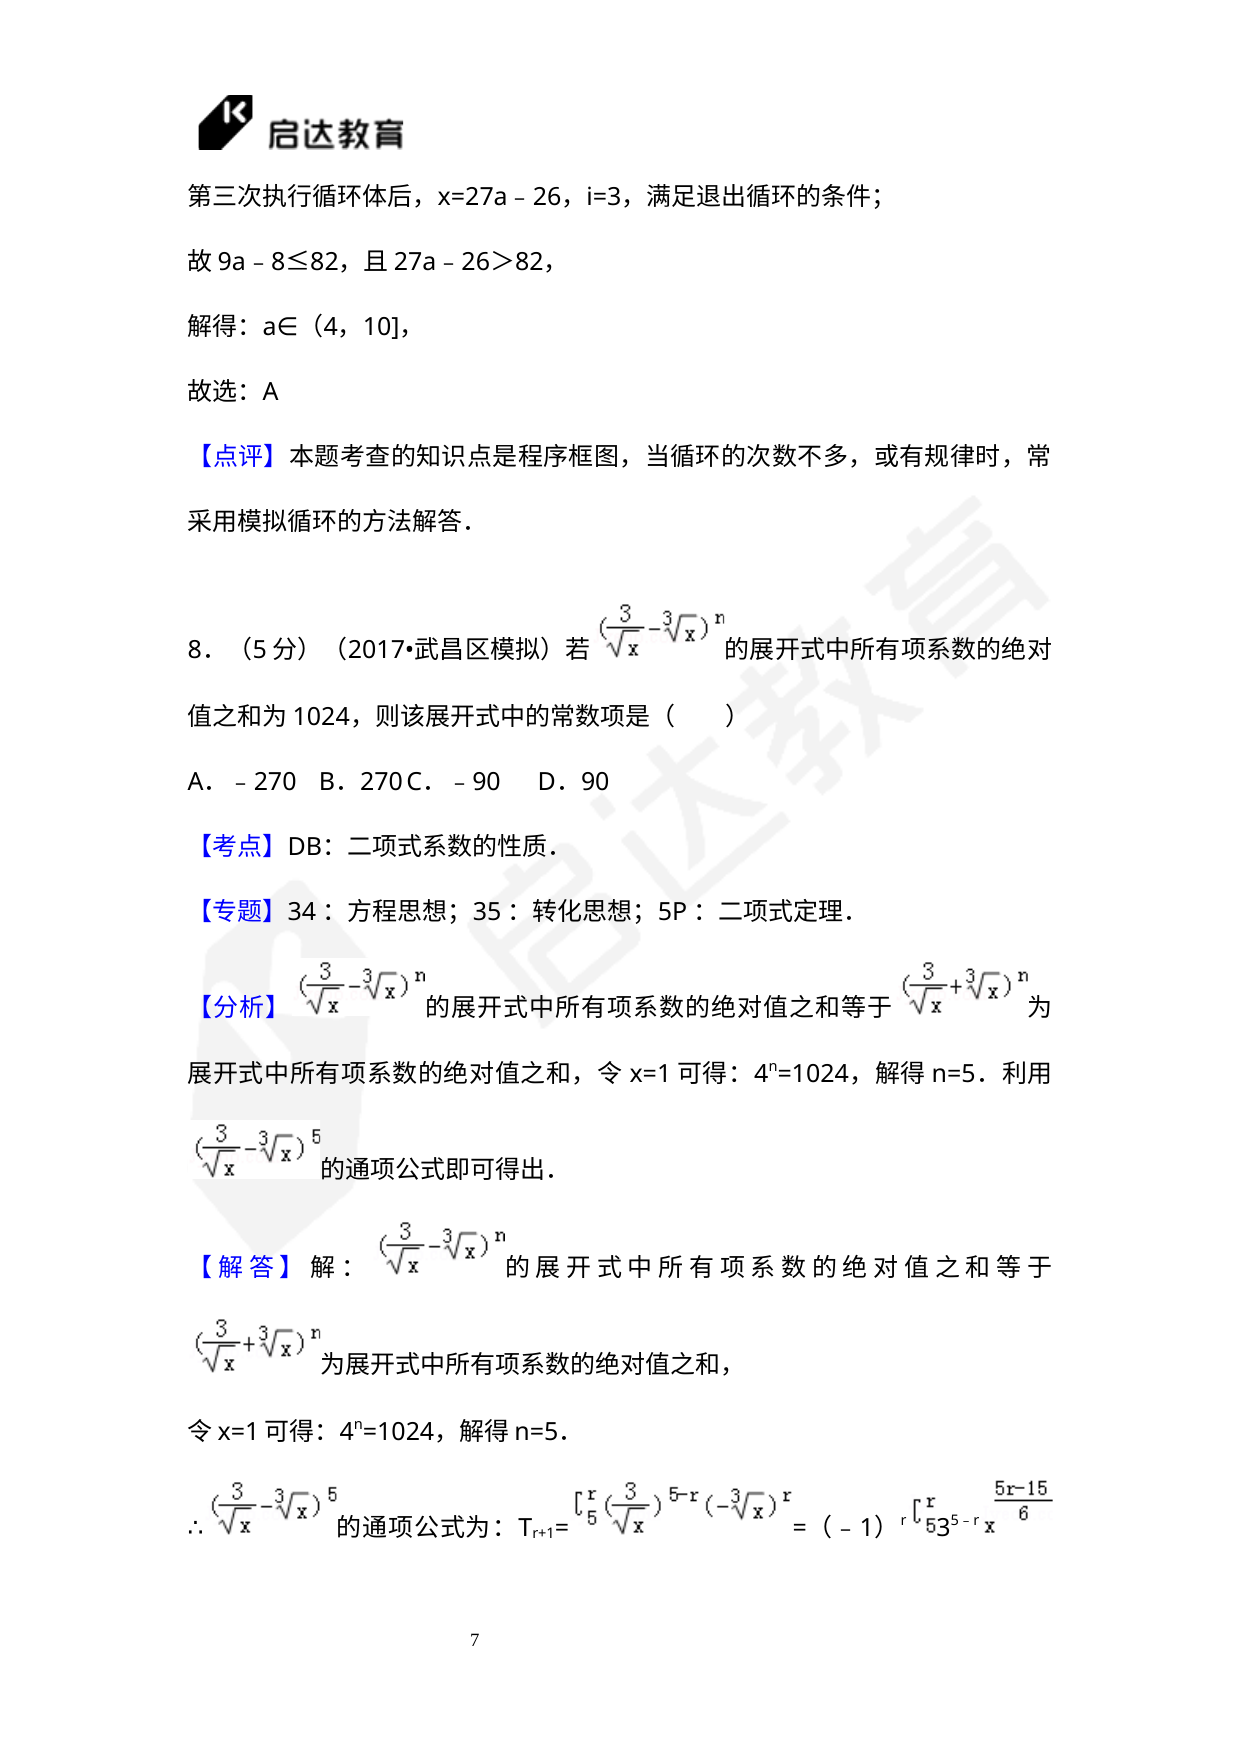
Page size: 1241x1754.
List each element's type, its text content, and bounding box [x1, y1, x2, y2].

picture [372, 1218, 505, 1276]
text 【专题】34 ：方程思想；35 ：转化思想；5P ：二项式定理． [187, 877, 1053, 942]
picture [979, 1478, 1053, 1536]
picture [203, 1478, 337, 1536]
text 8．（5分）（2017•武昌区模拟）若的展开式中所有项系数的绝对值之和为1024，则该展开式中的常数项是（ ） [187, 584, 1053, 747]
text A．﹣270 B．270 C．﹣90 D．90 [187, 747, 1053, 812]
picture [187, 1120, 321, 1179]
text 解得：a∈（4，10]， [187, 292, 1053, 357]
text 第三次执行循环体后，x=27a﹣26，i=3，满足退出循环的条件； [187, 162, 1053, 227]
picture [906, 1490, 937, 1536]
text 【考点】DB：二项式系数的性质． [187, 812, 1053, 877]
picture [591, 600, 725, 659]
picture [187, 1315, 321, 1374]
text 【分析】的展开式中所有项系数的绝对值之和等于为展开式中所有项系数的绝对值之和，令x=1可得：4n=1024，解得n=5．利用的通项公式即可得出． [187, 942, 1053, 1202]
picture [895, 958, 1028, 1016]
text 【解答】解：的展开式中所有项系数的绝对值之和等于为展开式中所有项系数的绝对值之和， [187, 1202, 1053, 1397]
picture [292, 958, 425, 1016]
text 【点评】本题考查的知识点是程序框图，当循环的次数不多，或有规律时，常采用模拟循环的方法解答． [187, 422, 1053, 552]
text 令x=1可得：4n=1024，解得n=5． [187, 1397, 1053, 1462]
text 故选：A [187, 357, 1053, 422]
picture [198, 95, 404, 150]
text 故9a﹣8≤82，且27a﹣26＞82， [187, 227, 1053, 292]
picture [568, 1478, 793, 1536]
